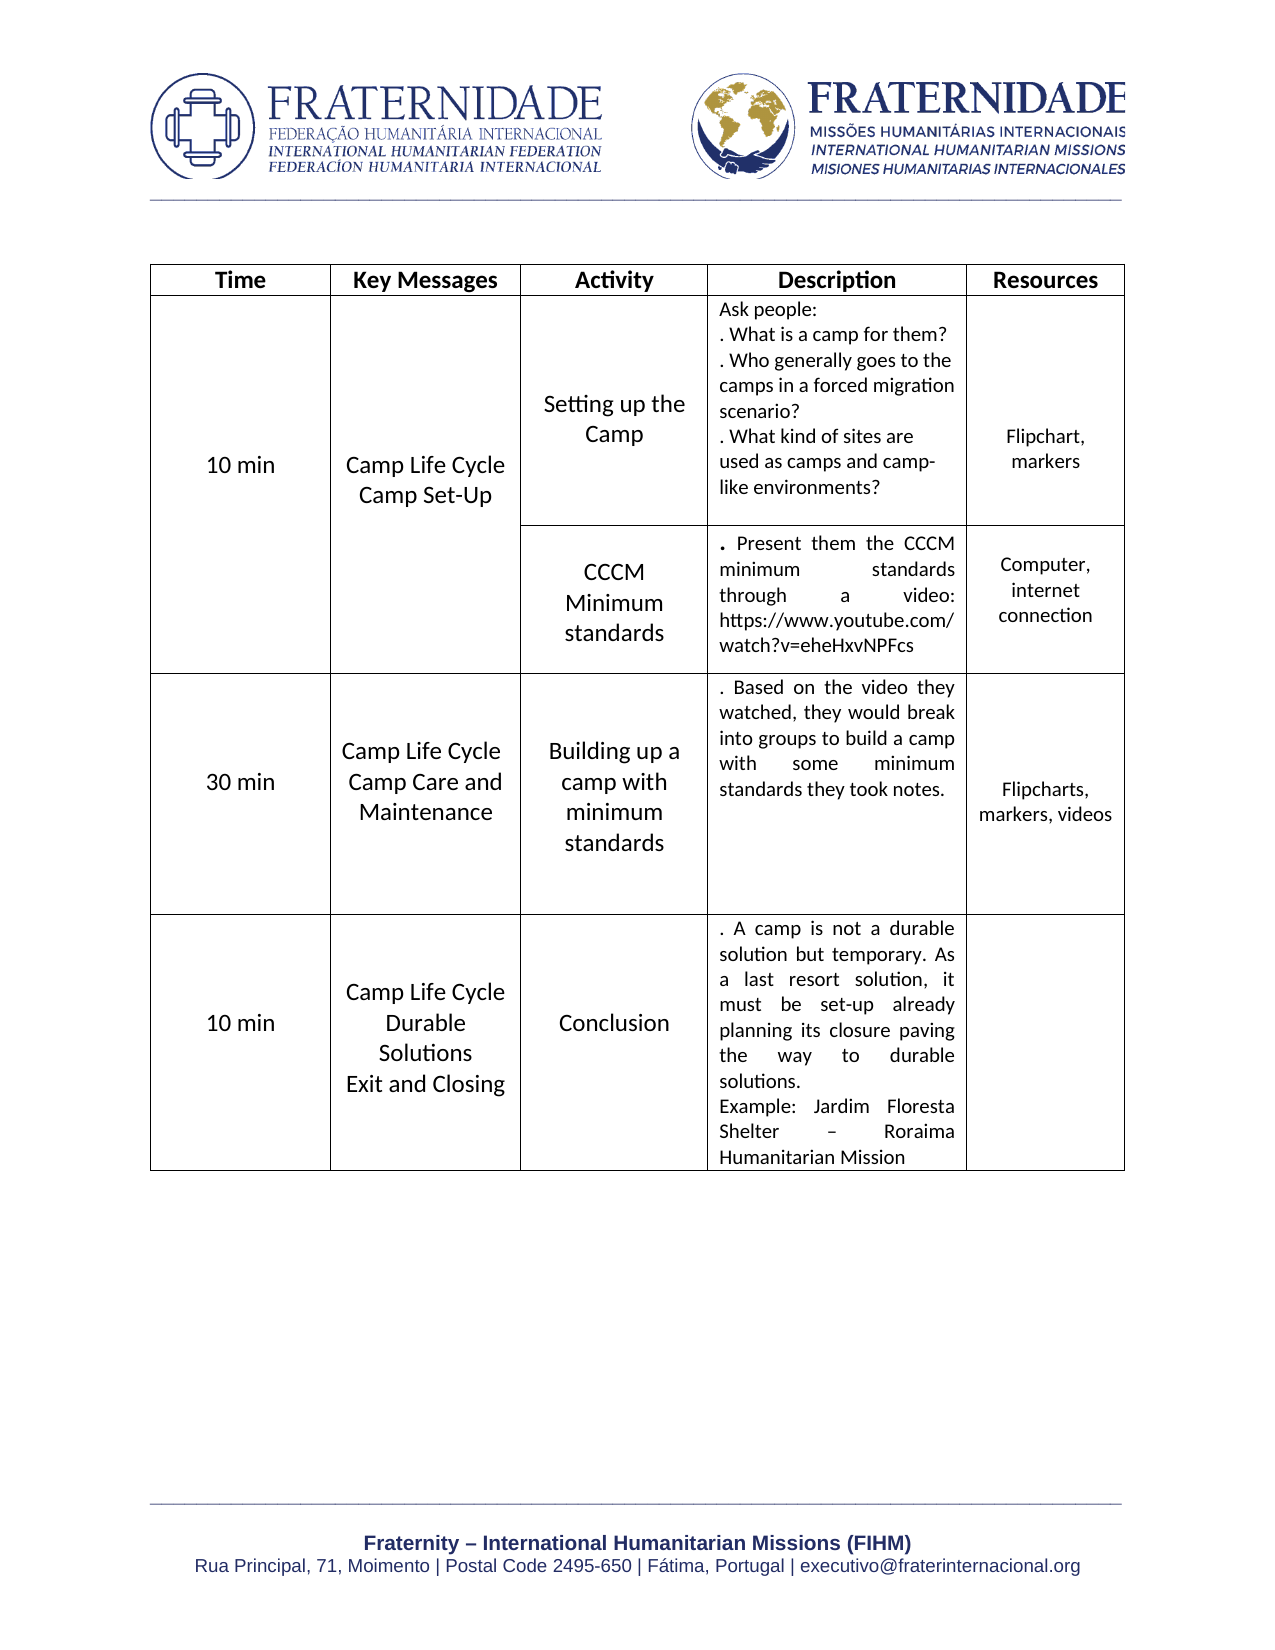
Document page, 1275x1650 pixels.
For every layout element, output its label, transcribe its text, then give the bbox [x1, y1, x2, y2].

table_cell [967, 915, 1124, 1169]
table_cell Flipchart, markers [967, 296, 1124, 525]
table_cell Camp Life Cycle Camp Set-Up [331, 296, 520, 673]
table_cell Ask people: . What is a camp for them? . Who generally goes to the camps in a forced migration scenario? . What kind of sites are used as camps and camp-like environments? [708, 296, 966, 525]
table_cell Computer, internet connection [967, 526, 1124, 673]
table_header Key Messages [331, 265, 520, 295]
table_cell CCCM Minimum standards [521, 526, 707, 673]
table_header Resources [967, 265, 1124, 295]
table_cell 30 min [151, 674, 330, 914]
table_cell 10 min [151, 296, 330, 673]
table_cell . A camp is not a durable solution but temporary. As a last resort solution, it must be set-up already planning its closure paving the way to durable solutions. Example: Jardim Floresta Shelter – Roraima Humanitarian Mission [708, 915, 966, 1169]
table_cell Flipcharts, markers, videos [967, 674, 1124, 914]
table_cell . Present them the CCCM minimum standards through a video: https://www.youtube.com/ watch?v=eheHxvNPFcs [708, 526, 966, 673]
table_header Activity [521, 265, 707, 295]
table_cell Setting up the Camp [521, 296, 707, 525]
table_cell Camp Life Cycle Durable Solutions Exit and Closing [331, 915, 520, 1169]
table_cell Conclusion [521, 915, 707, 1169]
table_cell Camp Life Cycle Camp Care and Maintenance [331, 674, 520, 914]
table_header Description [708, 265, 966, 295]
table_header Time [151, 265, 330, 295]
table_cell 10 min [151, 915, 330, 1169]
picture [150, 73, 1125, 179]
table_cell Building up a camp with minimum standards [521, 674, 707, 914]
table_cell . Based on the video they watched, they would break into groups to build a camp with some minimum standards they took notes. [708, 674, 966, 914]
